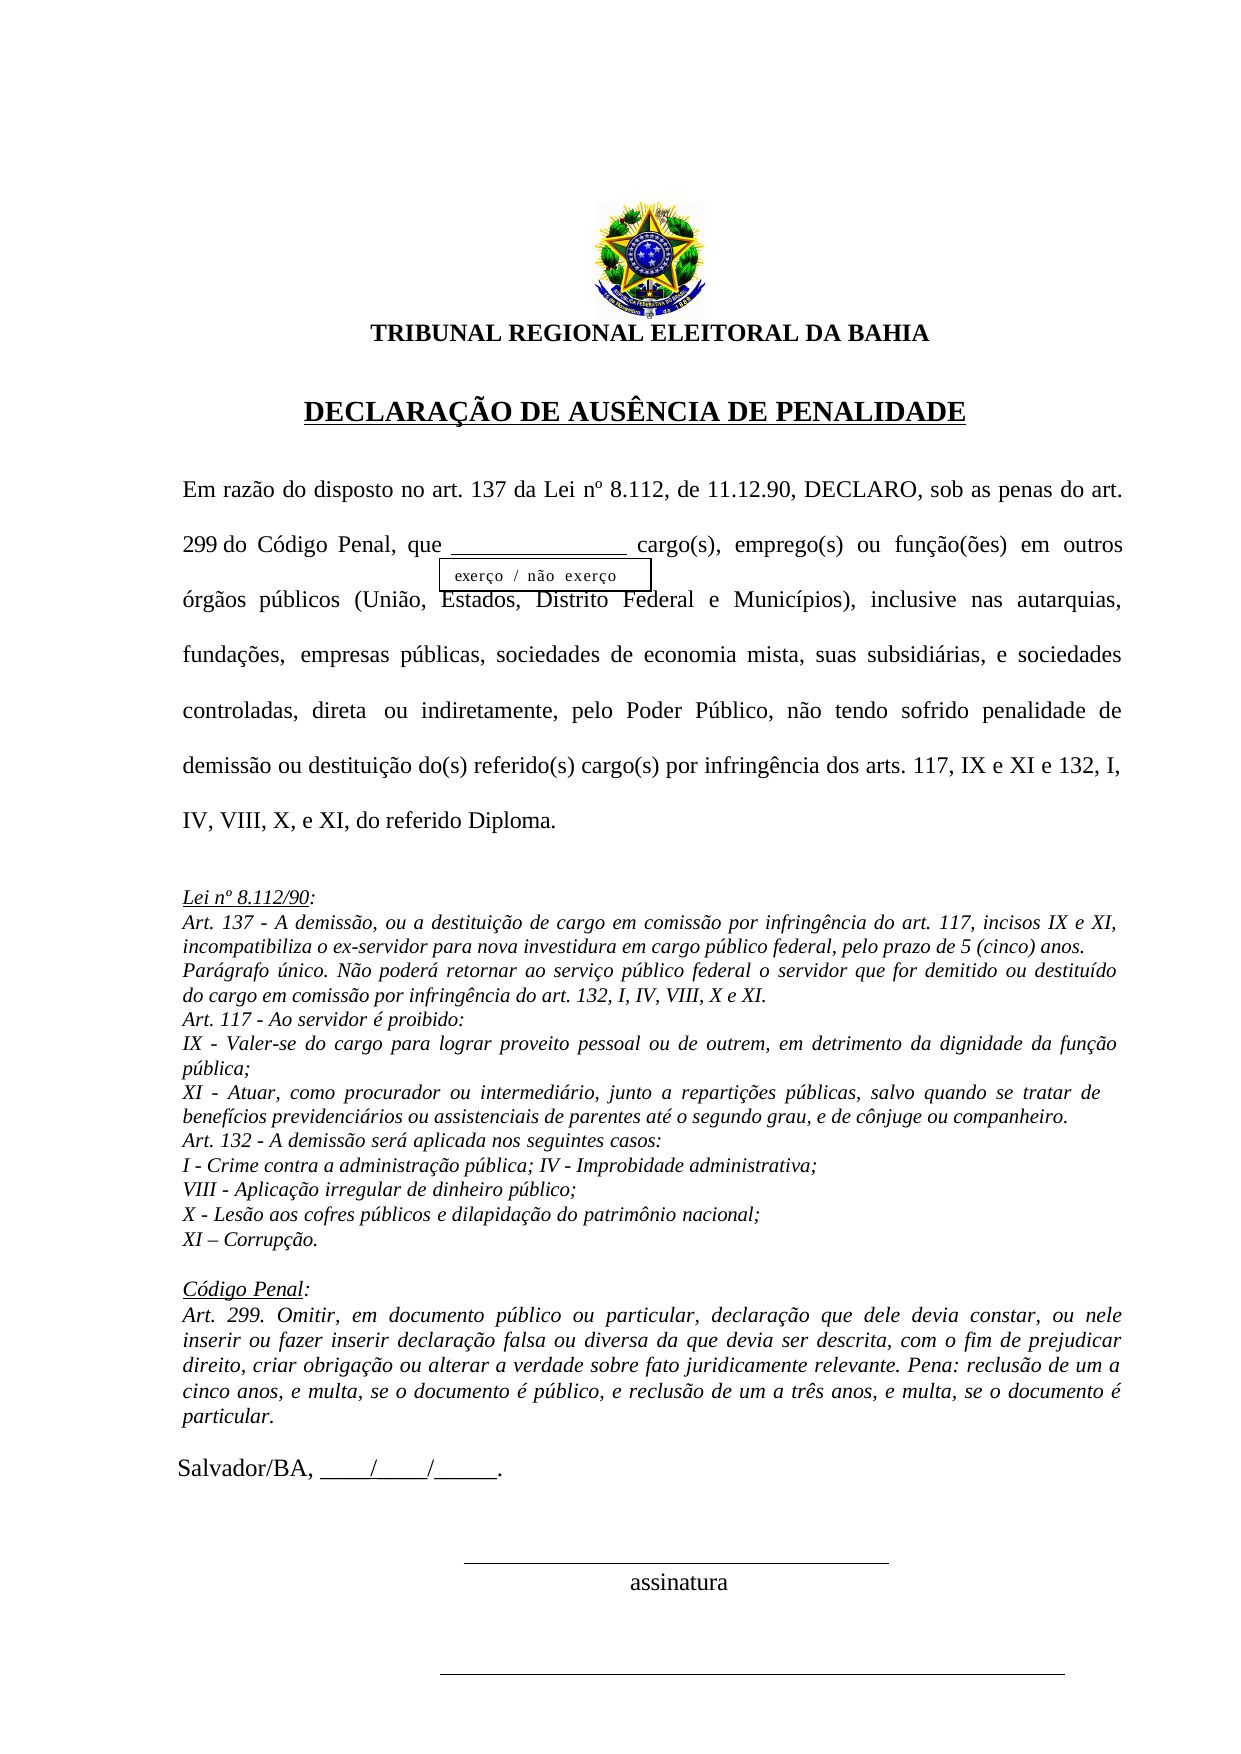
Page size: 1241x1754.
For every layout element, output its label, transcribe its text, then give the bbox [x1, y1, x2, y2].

text Art. 117 - Ao servidor é proibido: [182, 1007, 1123, 1031]
text Código Penal: [182, 1276, 1123, 1301]
text IX - Valer-se do cargo para lograr proveito pessoal ou de outrem, em detrimento da dignidade da função pública; [182, 1031, 1123, 1080]
picture [594, 202, 706, 319]
text Art. 299. Omitir, em documento público ou particular, declaração que dele devia constar, ou nele inserir ou fazer inserir declaração falsa ou diversa da que devia ser descrita, com o fim de prejudicar direito, criar obrigação ou alterar a verdade sobre fato juridicamente relevante. Pena: reclusão de um a cinco anos, e multa, se o documento é público, e reclusão de um a três anos, e multa, se o documento é particular. [182, 1302, 1123, 1428]
title DECLARAÇÃO DE AUSÊNCIA DE PENALIDADE [304, 394, 1123, 428]
text XI - Atuar, como procurador ou intermediário, junto a repartições públicas, salvo quando se tratar de benefícios previdenciários ou assistenciais de parentes até o segundo grau, e de cônjuge ou companheiro. [182, 1080, 1123, 1128]
text Salvador/BA, ____/____/_____. [177, 1453, 1181, 1481]
subtitle assinatura [177, 1554, 1181, 1596]
text I - Crime contra a administração pública; IV - Improbidade administrativa; [182, 1153, 1123, 1177]
text VIII - Aplicação irregular de dinheiro público; [182, 1177, 1123, 1201]
text Art. 137 - A demissão, ou a destituição de cargo em comissão por infringência do art. 117, incisos IX e XI, incompatibiliza o ex-servidor para nova investidura em cargo público federal, pelo prazo de 5 (cinco) anos. Parágrafo único. Não poderá retornar ao serviço público federal o servidor que for demitido ou destituído do cargo em comissão por infringência do art. 132, I, IV, VIII, X e XI. [182, 910, 1123, 1007]
text Art. 132 - A demissão será aplicada nos seguintes casos: [182, 1129, 1123, 1152]
text X - Lesão aos cofres públicos e dilapidação do patrimônio nacional; [182, 1202, 1123, 1226]
text Lei nº 8.112/90: [182, 885, 1123, 909]
text Em razão do disposto no art. 137 da Lei nº 8.112, de 11.12.90, DECLARO, sob as penas do art. 299 do Código Penal, que cargo(s), emprego(s) ou função(ões) em outros órgãos públicos (União, Estados, Distrito Federal e Municípios), inclusive nas autarquias, fundações, empresas públicas, sociedades de economia mista, suas subsidiárias, e sociedades controladas, direta ou indiretamente, pelo Poder Público, não tendo sofrido penalidade de demissão ou destituição do(s) referido(s) cargo(s) por infringência dos arts. 117, IX e XI e 132, I, IV, VIII, X, e XI, do referido Diploma. [182, 475, 1123, 834]
text XI – Corrupção. [182, 1227, 1123, 1251]
subtitle TRIBUNAL REGIONAL ELEITORAL DA BAHIA [177, 318, 1123, 347]
